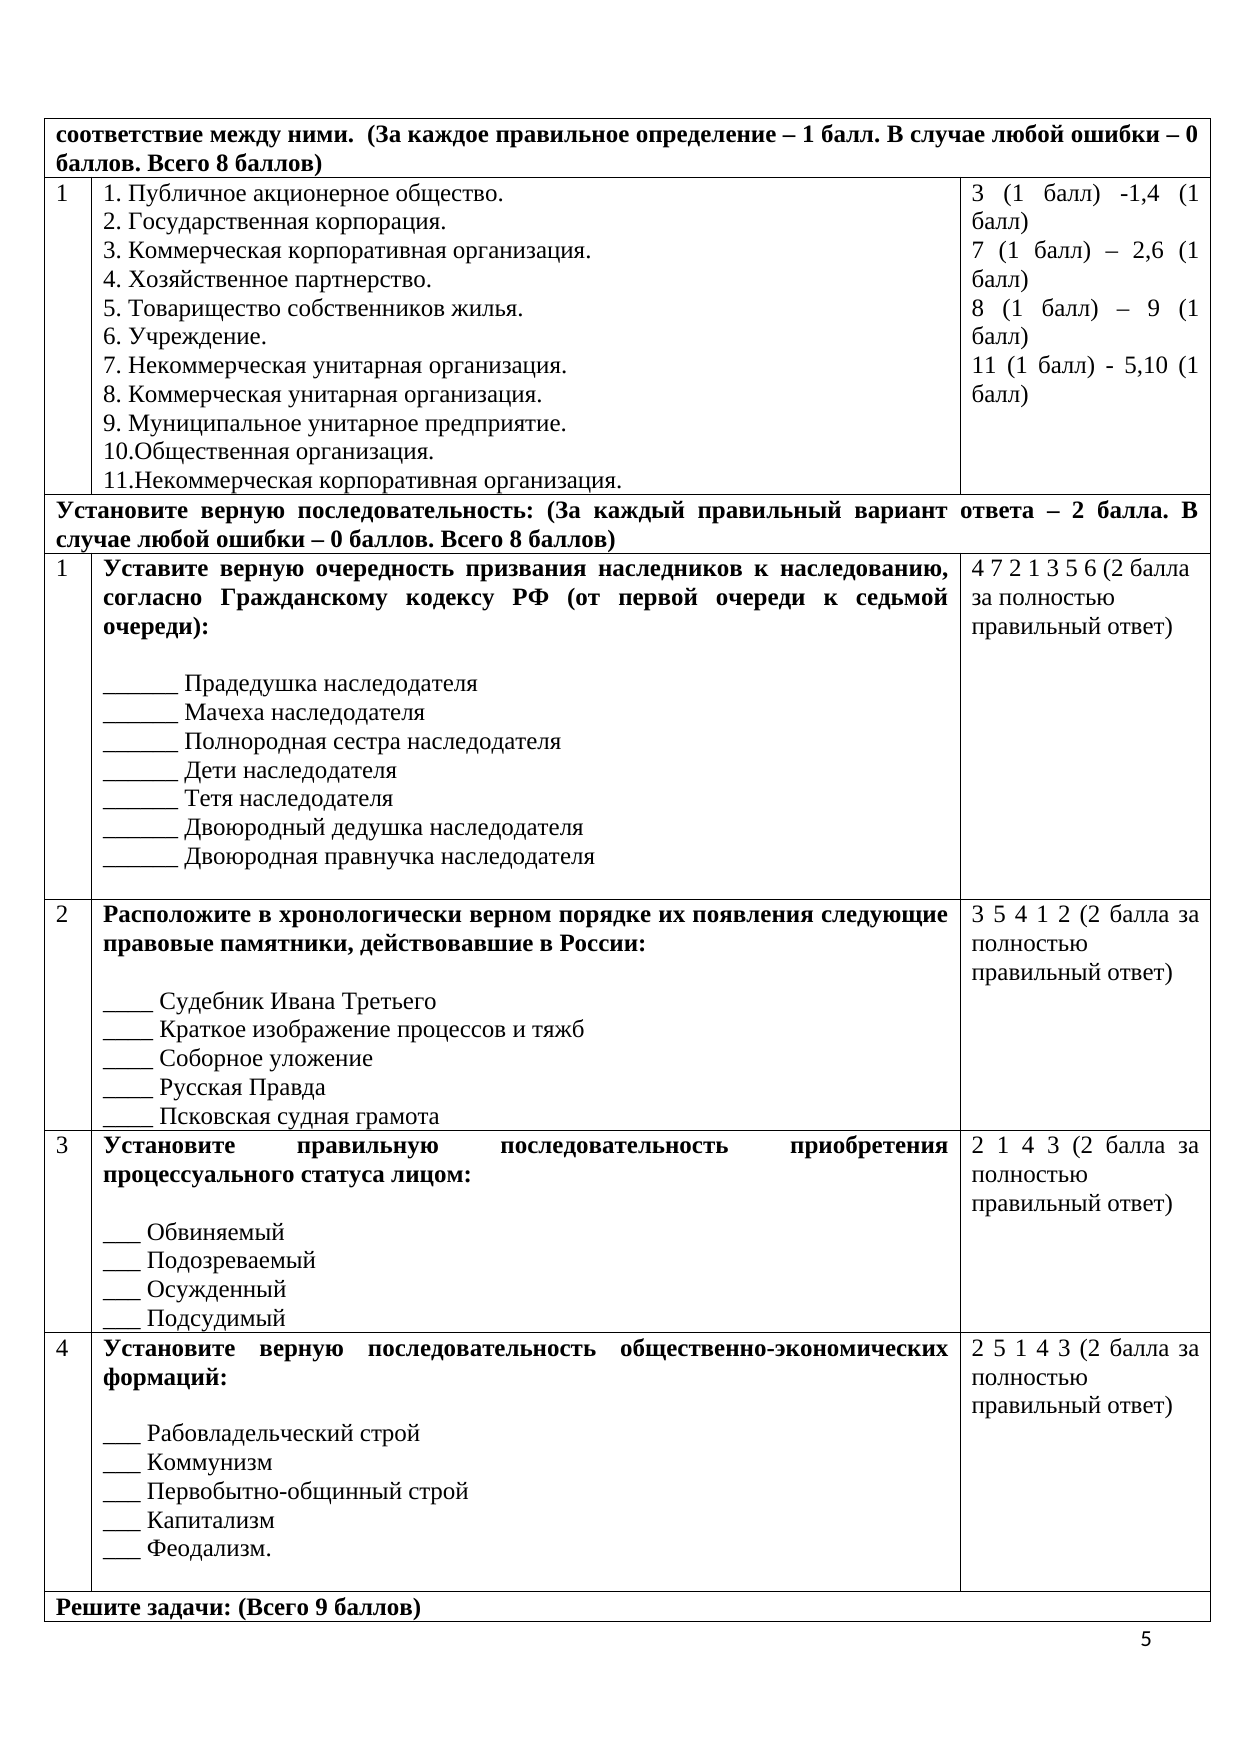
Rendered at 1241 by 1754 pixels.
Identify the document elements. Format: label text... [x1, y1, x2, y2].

table_cell 1. Публичное акционерное общество. 2. Государственная корпорация. 3. Коммерческая корпоративная организация. 4. Хозяйственное партнерство. 5. Товарищество собственников жилья. 6. Учреждение. 7. Некоммерческая унитарная организация. 8. Коммерческая унитарная организация. 9. Муниципальное унитарное предприятие. 10.Общественная организация. 11.Некоммерческая корпоративная организация. [92, 178, 960, 494]
table_cell Уставите верную очередность призвания наследников к наследованию, согласно Гражданскому кодексу РФ (от первой очереди к седьмой очереди): ______ Прадедушка наследодателя ______ Мачеха наследодателя ______ Полнородная сестра наследодателя ______ Дети наследодателя ______ Тетя наследодателя ______ Двоюродный дедушка наследодателя ______ Двоюродная правнучка наследодателя [92, 554, 960, 898]
table_cell 3 5 4 1 2 (2 балла за полностью правильный ответ) [961, 900, 1210, 1129]
table_cell 2 1 4 3 (2 балла за полностью правильный ответ) [961, 1131, 1210, 1332]
table_cell 4 [45, 1333, 91, 1591]
table_cell 3 (1 балл) -1,4 (1 балл) 7 (1 балл) – 2,6 (1 балл) 8 (1 балл) – 9 (1 балл) 11 (1 балл) - 5,10 (1 балл) [961, 178, 1210, 494]
table_cell 2 5 1 4 3 (2 балла за полностью правильный ответ) [961, 1333, 1210, 1591]
table_cell Установите правильную последовательность приобретения процессуального статуса лицом: ___ Обвиняемый ___ Подозреваемый ___ Осужденный ___ Подсудимый [92, 1131, 960, 1332]
table_cell Установите верную последовательность: (За каждый правильный вариант ответа – 2 балла. В случае любой ошибки – 0 баллов. Всего 8 баллов) [45, 495, 1210, 552]
table_cell Установите верную последовательность общественно-экономических формаций: ___ Рабовладельческий строй ___ Коммунизм ___ Первобытно-общинный строй ___ Капитализм ___ Феодализм. [92, 1333, 960, 1591]
table_cell Решите задачи: (Всего 9 баллов) [45, 1592, 1210, 1621]
table_cell Расположите в хронологически верном порядке их появления следующие правовые памятники, действовавшие в России: ____ Судебник Ивана Третьего ____ Краткое изображение процессов и тяжб ____ Соборное уложение ____ Русская Правда ____ Псковская судная грамота [92, 900, 960, 1129]
table_cell 1 [45, 554, 91, 898]
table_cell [45, 119, 1210, 177]
table_cell 4 7 2 1 3 5 6 (2 балла за полностью правильный ответ) [961, 554, 1210, 898]
table_cell 2 [45, 900, 91, 1129]
table_cell 3 [45, 1131, 91, 1332]
table_cell 1 [45, 178, 91, 494]
